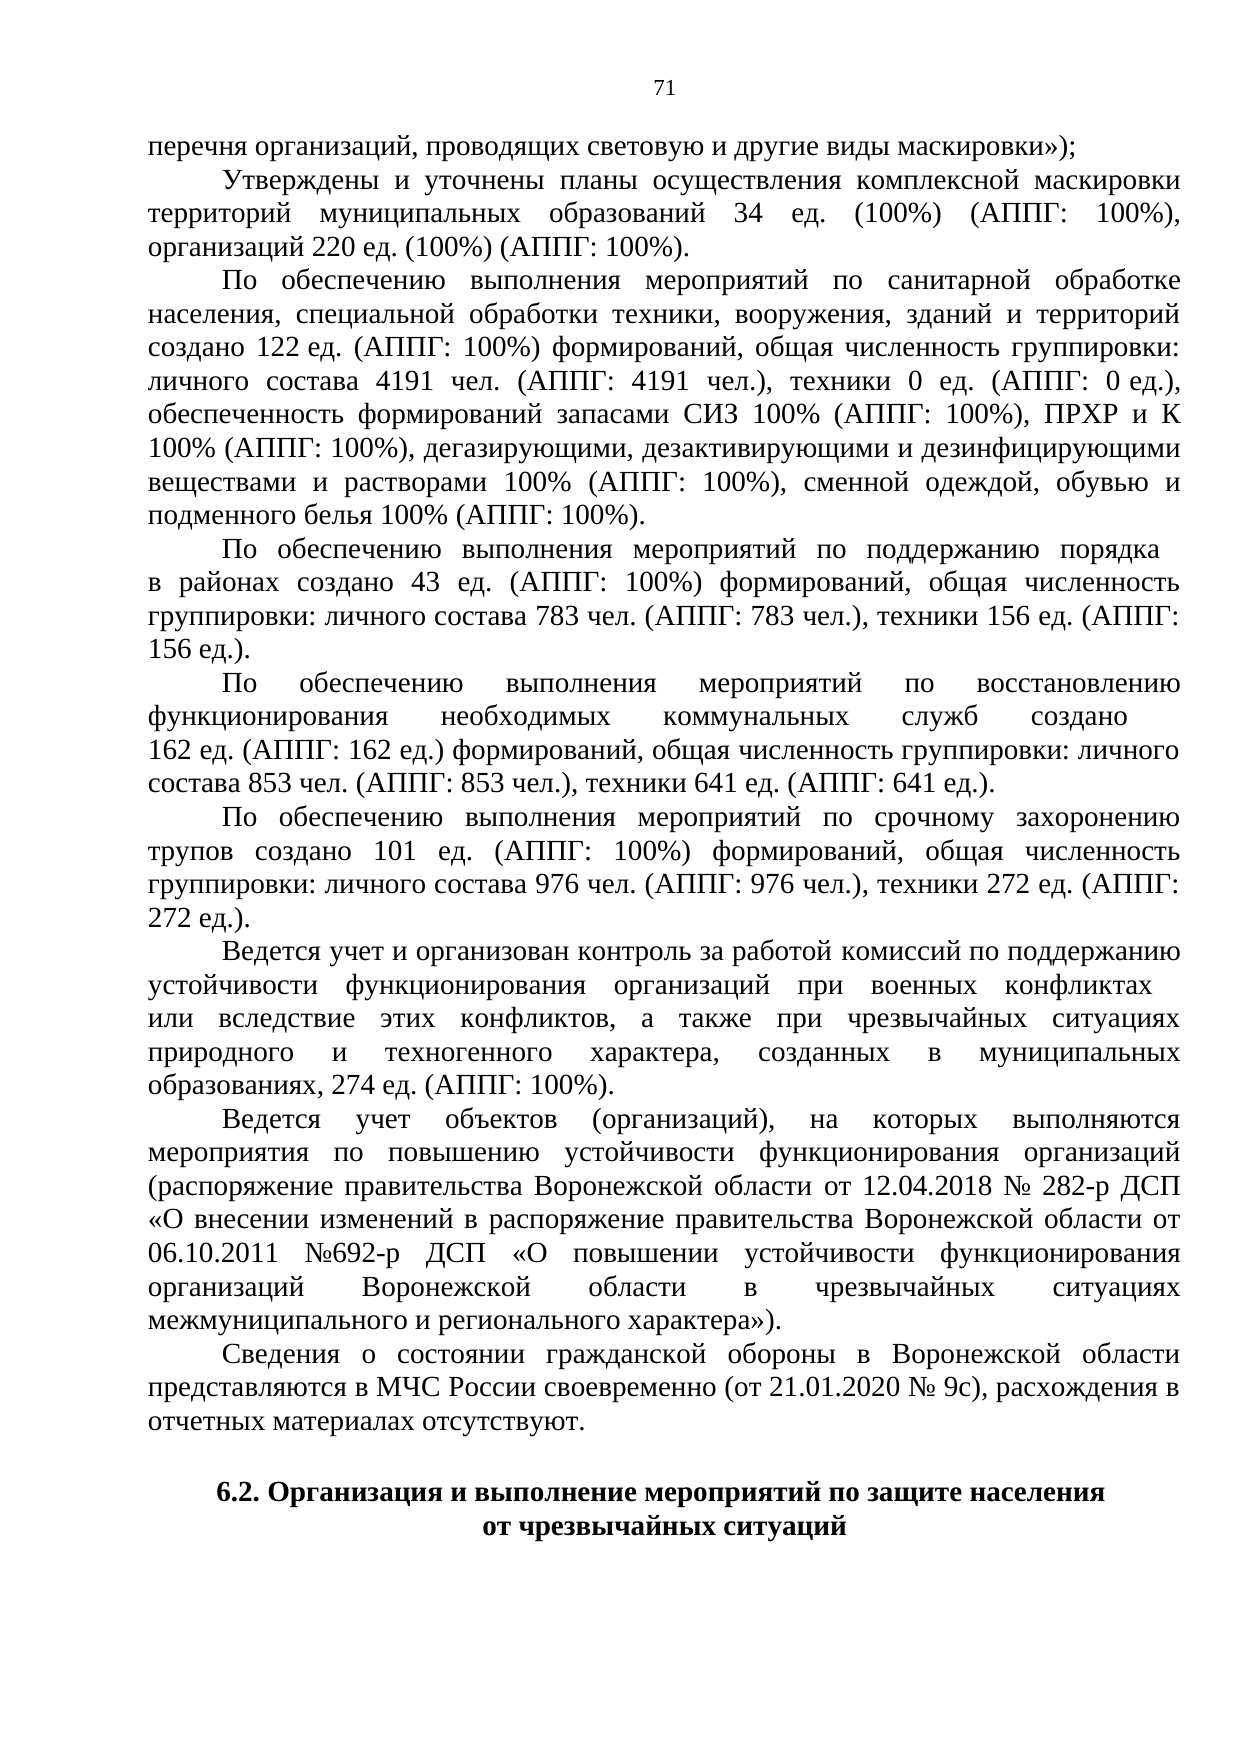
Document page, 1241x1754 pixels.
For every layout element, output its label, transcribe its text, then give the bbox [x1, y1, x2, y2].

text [148, 128, 1181, 162]
text По обеспечению выполнения мероприятий по санитарной обработке населения, специальной обработки техники, вооружения, зданий и территорий создано 122 ед. (АППГ: 100%) формирований, общая численность группировки: личного состава 4191 чел. (АППГ: 4191 чел.), техники 0 ед. (АППГ: 0 ед.), обеспеченность формирований запасами СИЗ 100% (АППГ: 100%), ПРХР и К 100% (АППГ: 100%), дегазирующими, дезактивирующими и дезинфицирующими веществами и растворами 100% (АППГ: 100%), сменной одеждой, обувью и подменного белья 100% (АППГ: 100%). [148, 262, 1181, 531]
text Ведется учет объектов (организаций), на которых выполняются мероприятия по повышению устойчивости функционирования организаций (распоряжение правительства Воронежской области от 12.04.2018 № 282-р ДСП «О внесении изменений в распоряжение правительства Воронежской области от 06.10.2011 №692-р ДСП «О повышении устойчивости функционирования организаций Воронежской области в чрезвычайных ситуациях межмуниципального и регионального характера»). [148, 1101, 1181, 1336]
text По обеспечению выполнения мероприятий по срочному захоронению трупов создано 101 ед. (АППГ: 100%) формирований, общая численность группировки: личного состава 976 чел. (АППГ: 976 чел.), техники 272 ед. (АППГ: 272 ед.). [148, 799, 1181, 933]
text Ведется учет и организован контроль за работой комиссий по поддержанию устойчивости функционирования организаций при военных конфликтах или вследствие этих конфликтов, а также при чрезвычайных ситуациях природного и техногенного характера, созданных в муниципальных образованиях, 274 ед. (АППГ: 100%). [148, 933, 1181, 1101]
text По обеспечению выполнения мероприятий по восстановлению функционирования необходимых коммунальных служб создано 162 ед. (АППГ: 162 ед.) формирований, общая численность группировки: личного состава 853 чел. (АППГ: 853 чел.), техники 641 ед. (АППГ: 641 ед.). [148, 665, 1181, 799]
text Сведения о состоянии гражданской обороны в Воронежской области представляются в МЧС России своевременно (от 21.01.2020 № 9с), расхождения в отчетных материалах отсутствуют. [148, 1336, 1181, 1436]
subtitle 6.2. Организация и выполнение мероприятий по защите населения от чрезвычайных ситуаций [148, 1474, 1181, 1541]
text По обеспечению выполнения мероприятий по поддержанию порядка в районах создано 43 ед. (АППГ: 100%) формирований, общая численность группировки: личного состава 783 чел. (АППГ: 783 чел.), техники 156 ед. (АППГ: 156 ед.). [148, 531, 1181, 665]
text Утверждены и уточнены планы осуществления комплексной маскировки территорий муниципальных образований 34 ед. (100%) (АППГ: 100%), организаций 220 ед. (100%) (АППГ: 100%). [148, 162, 1181, 262]
